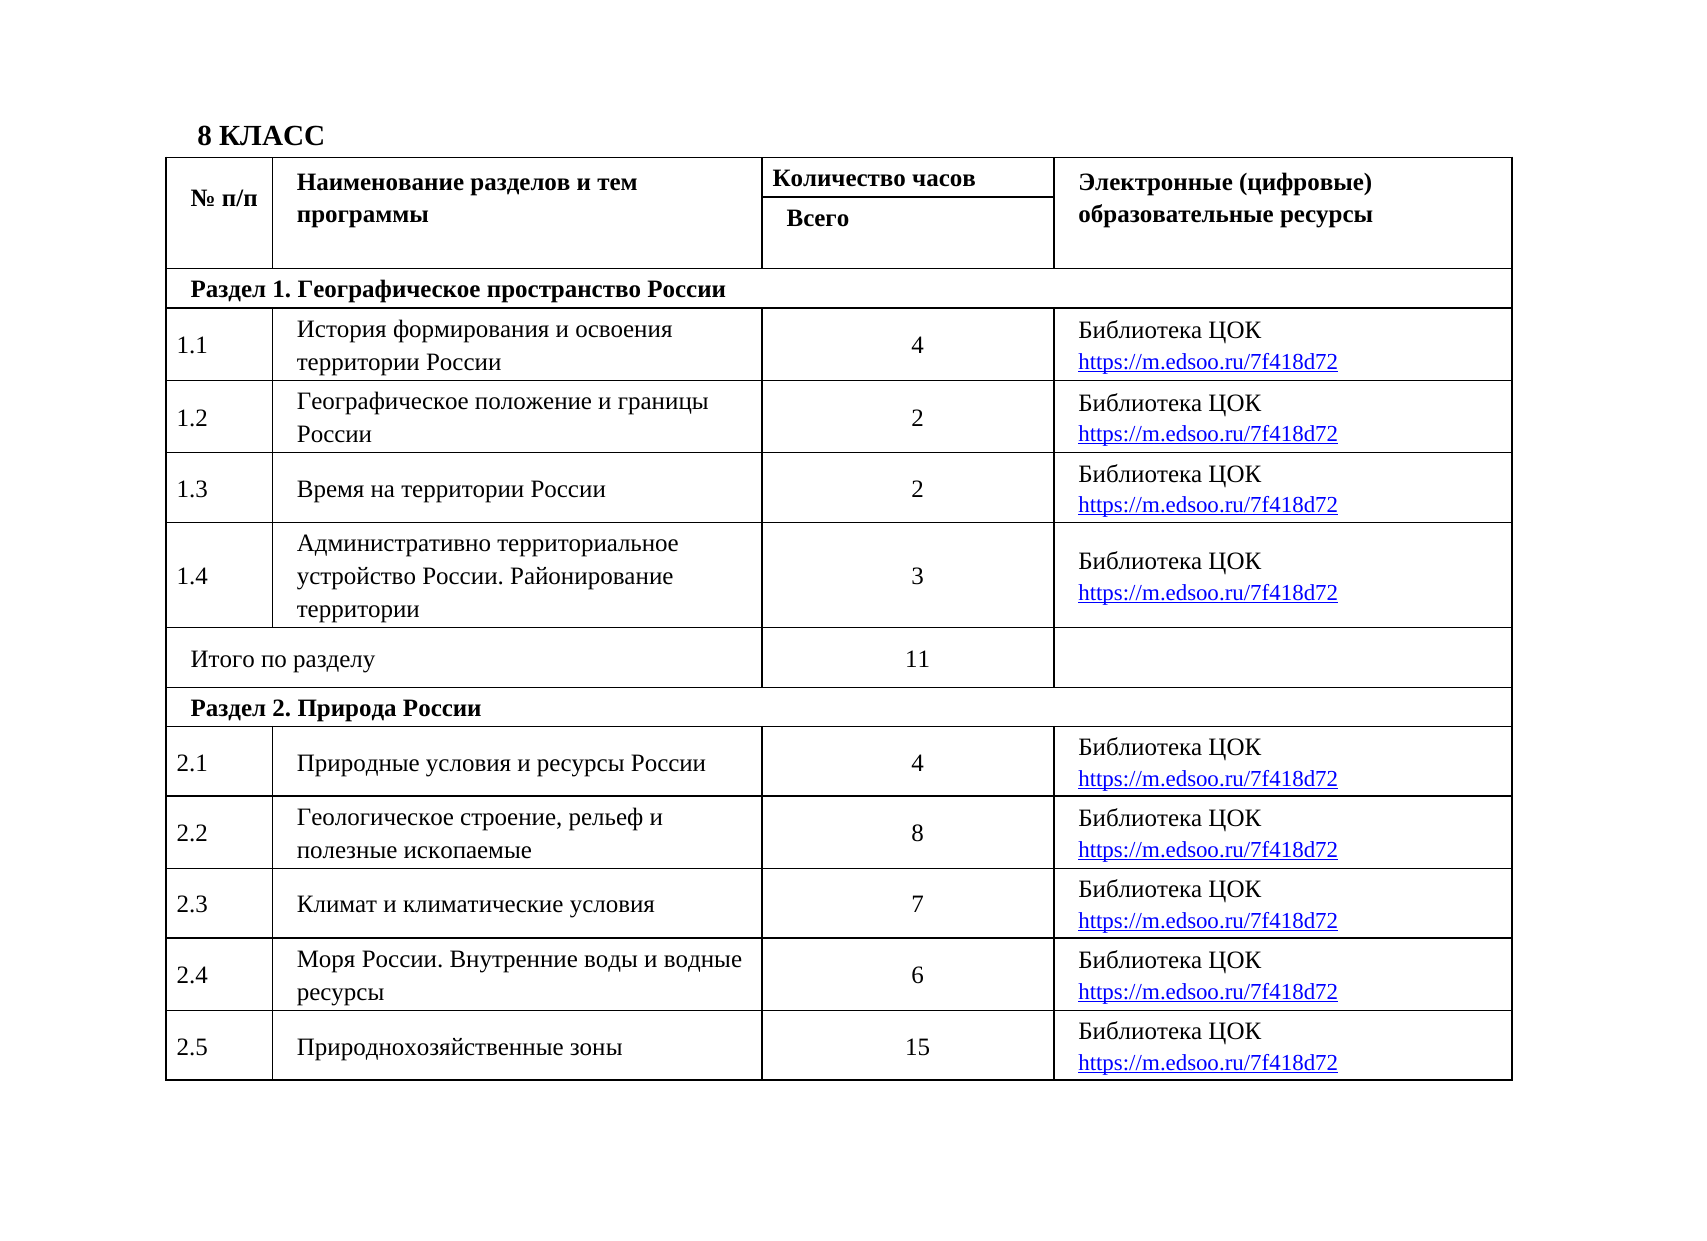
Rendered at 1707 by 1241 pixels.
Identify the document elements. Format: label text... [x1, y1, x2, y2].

table_header Наименование разделов и тем программы [273, 158, 761, 268]
table_cell Моря России. Внутренние воды и водные ресурсы [273, 939, 761, 1010]
table_cell Географическое положение и границы России [273, 381, 761, 452]
table_cell 2.3 [167, 869, 272, 937]
table_cell Библиотека ЦОК https://m.edsoo.ru/7f418d72 [1055, 727, 1511, 795]
table_cell Раздел 1. Географическое пространство России [167, 269, 1511, 307]
table_cell Природные условия и ресурсы России [273, 727, 761, 795]
table_cell Всего [763, 198, 1053, 268]
table_cell 2 [763, 453, 1053, 521]
table_cell Библиотека ЦОК https://m.edsoo.ru/7f418d72 [1055, 869, 1511, 937]
table_cell 11 [763, 628, 1053, 686]
table_cell Библиотека ЦОК https://m.edsoo.ru/7f418d72 [1055, 381, 1511, 452]
table_cell Геологическое строение, рельеф и полезные ископаемые [273, 797, 761, 868]
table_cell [1055, 1011, 1511, 1079]
table_cell 8 [763, 797, 1053, 868]
table_cell Природнохозяйственные зоны [273, 1011, 761, 1079]
table_cell Время на территории России [273, 453, 761, 521]
table_cell 7 [763, 869, 1053, 937]
table_cell 6 [763, 939, 1053, 1010]
table_header Количество часов [763, 158, 1053, 196]
table_cell 1.3 [167, 453, 272, 521]
table_cell Административно территориальное устройство России. Районирование территории [273, 523, 761, 627]
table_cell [1055, 939, 1511, 1010]
table_cell 2 [763, 381, 1053, 452]
text 8 КЛАСС [190, 118, 1618, 152]
table_cell 15 [763, 1011, 1053, 1079]
table_header Электронные (цифровые) образовательные ресурсы [1055, 158, 1511, 268]
table_cell Климат и климатические условия [273, 869, 761, 937]
table_cell История формирования и освоения территории России [273, 309, 761, 379]
table_cell 2.5 [167, 1011, 272, 1079]
table_cell 4 [763, 727, 1053, 795]
table_cell Библиотека ЦОК https://m.edsoo.ru/7f418d72 [1055, 523, 1511, 627]
table_cell 4 [763, 309, 1053, 379]
table_cell Библиотека ЦОК https://m.edsoo.ru/7f418d72 [1055, 453, 1511, 521]
table_cell 3 [763, 523, 1053, 627]
table_cell 1.4 [167, 523, 272, 627]
table_cell 2.1 [167, 727, 272, 795]
table_cell 1.1 [167, 309, 272, 379]
table_header № п/п [167, 158, 272, 268]
table_cell Раздел 2. Природа России [167, 688, 1511, 726]
table_cell 2.2 [167, 797, 272, 868]
table_cell 2.4 [167, 939, 272, 1010]
table_cell Библиотека ЦОК https://m.edsoo.ru/7f418d72 [1055, 309, 1511, 379]
table_cell Итого по разделу [167, 628, 761, 686]
table_cell Библиотека ЦОК https://m.edsoo.ru/7f418d72 [1055, 797, 1511, 868]
table_cell 1.2 [167, 381, 272, 452]
table_cell [1055, 628, 1511, 686]
